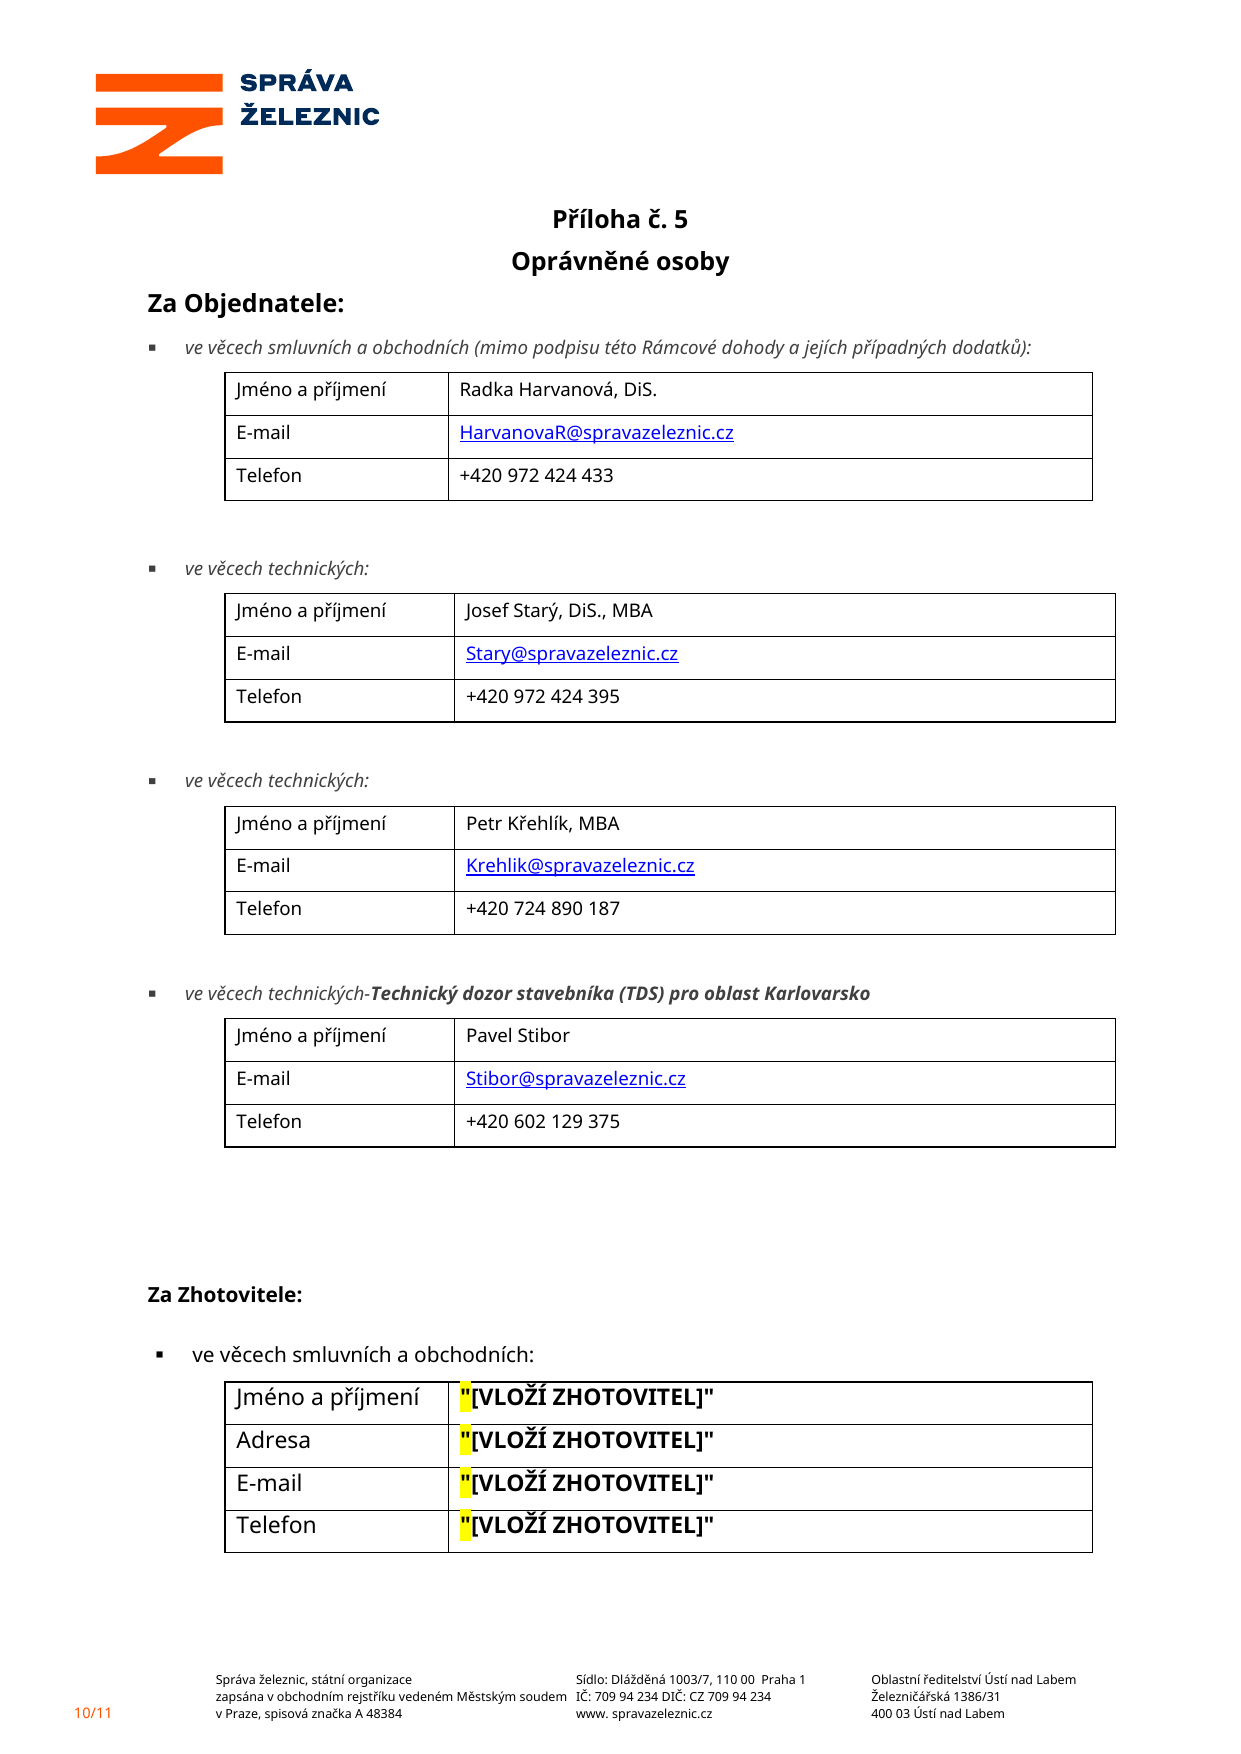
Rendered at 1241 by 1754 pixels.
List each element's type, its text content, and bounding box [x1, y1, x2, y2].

subtitle ve věcech technických: [148, 552, 1093, 581]
table_header Jméno a příjmení [226, 1019, 454, 1061]
table_cell Krehlik@spravazeleznic.cz [455, 850, 1115, 891]
table_cell [449, 1425, 1092, 1467]
table_cell E-mail [226, 1468, 448, 1509]
subtitle ve věcech technických: [148, 764, 1093, 793]
table_cell Adresa [226, 1425, 448, 1467]
table_cell +420 724 890 187 [455, 892, 1115, 934]
subtitle ve věcech smluvních a obchodních (mimo podpisu této Rámcové dohody a jejích případných dodatků): [148, 331, 1093, 360]
table_header Radka Harvanová, DiS. [449, 373, 1092, 415]
table_header Josef Starý, DiS., MBA [455, 594, 1115, 636]
table_cell Telefon [226, 892, 454, 934]
table_cell Telefon [226, 459, 448, 500]
table_header Pavel Stibor [455, 1019, 1115, 1061]
table_header Jméno a příjmení [226, 594, 454, 636]
table_cell Stary@spravazeleznic.cz [455, 637, 1115, 679]
table_cell E-mail [226, 1062, 454, 1104]
text Za Zhotovitele: [148, 1280, 1093, 1308]
table_cell E-mail [226, 416, 448, 458]
table_header Jméno a příjmení [226, 1383, 448, 1424]
table_cell Telefon [226, 1511, 448, 1552]
table_cell E-mail [226, 850, 454, 891]
list ve věcech smluvních a obchodních: [154, 1338, 1093, 1369]
table_cell HarvanovaR@spravazeleznic.cz [449, 416, 1092, 458]
table_cell [449, 1511, 1092, 1552]
text Oprávněné osoby [148, 247, 1093, 276]
text Za Objednatele: [148, 289, 1093, 318]
table_header Petr Křehlík, MBA [455, 807, 1115, 848]
table_header Jméno a příjmení [226, 807, 454, 848]
table_cell +420 972 424 395 [455, 680, 1115, 721]
table_header [449, 1383, 1092, 1424]
table_cell E-mail [226, 637, 454, 679]
table_header Jméno a příjmení [226, 373, 448, 415]
text Příloha č. 5 [148, 206, 1093, 235]
table_cell Stibor@spravazeleznic.cz [455, 1062, 1115, 1104]
subtitle ve věcech technických-Technický dozor stavebníka (TDS) pro oblast Karlovarsko [148, 977, 1093, 1006]
table_cell +420 602 129 375 [455, 1105, 1115, 1146]
table_cell Telefon [226, 1105, 454, 1146]
table_cell Telefon [226, 680, 454, 721]
table_cell +420 972 424 433 [449, 459, 1092, 500]
table_cell [449, 1468, 1092, 1509]
